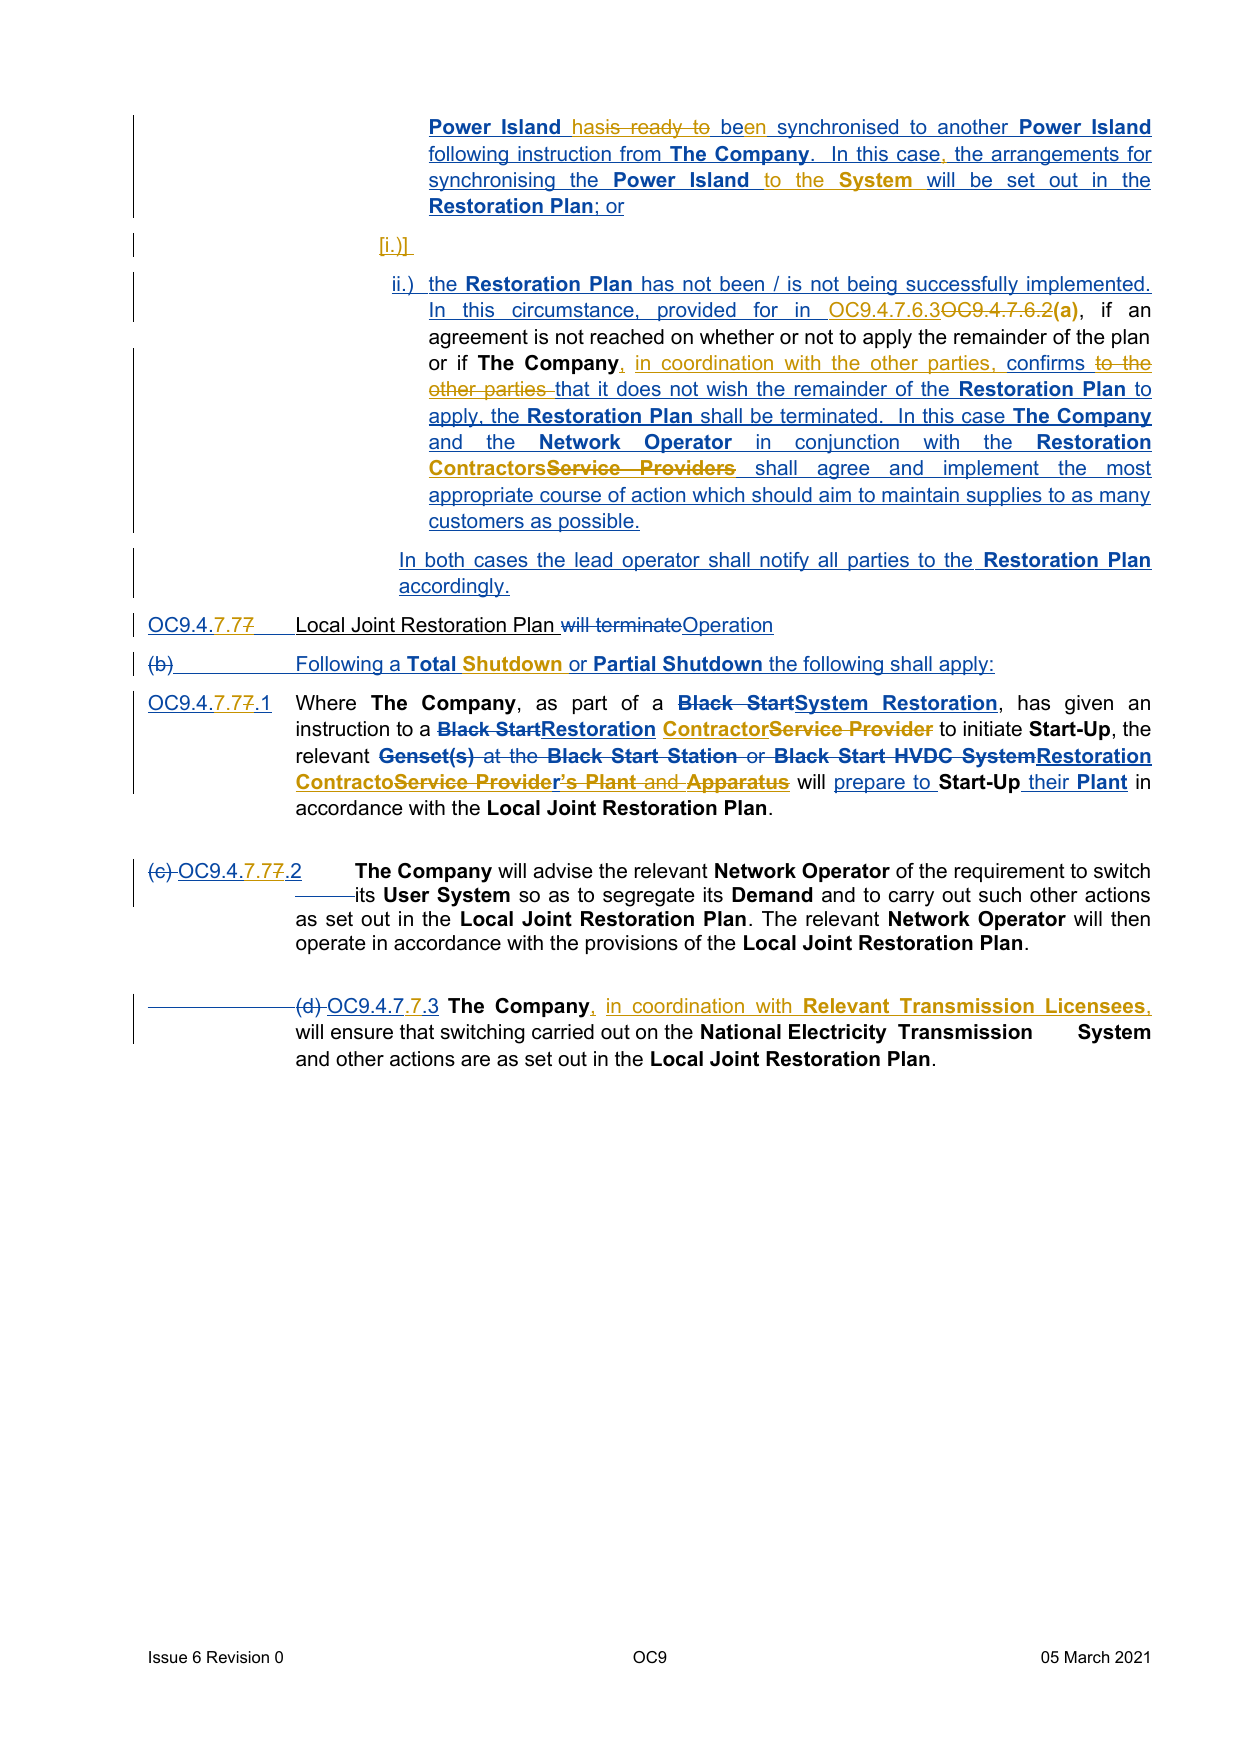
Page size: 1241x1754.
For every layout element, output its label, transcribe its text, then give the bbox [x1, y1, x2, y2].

text The Company will advise the relevant Network Operator of the requirement to switch its User System so as to segregate its Demand and to carry out such other actions as set out in the Local Joint Restoration Plan. The relevant Network Operator will then operate in accordance with the provisions of the Local Joint Restoration Plan. [148, 859, 1152, 955]
text Local Joint Restoration Plan [148, 613, 1152, 637]
list (a), if an agreement is not reached on whether or not to apply the remainder of the plan or if The Company [413, 294, 1152, 533]
text The Company will ensure that switching carried out on the National Electricity Transmission System and other actions are as set out in the Local Joint Restoration Plan. [148, 994, 1152, 1070]
list (a), if an agreement is not reached on whether or not to apply the remainder of the plan or if The Company [413, 272, 1152, 293]
text Where The Company, as part of a , has given an instruction to a to initiate Start-Up, the relevant will Start-Up in accordance with the Local Joint Restoration Plan. [148, 691, 1152, 820]
